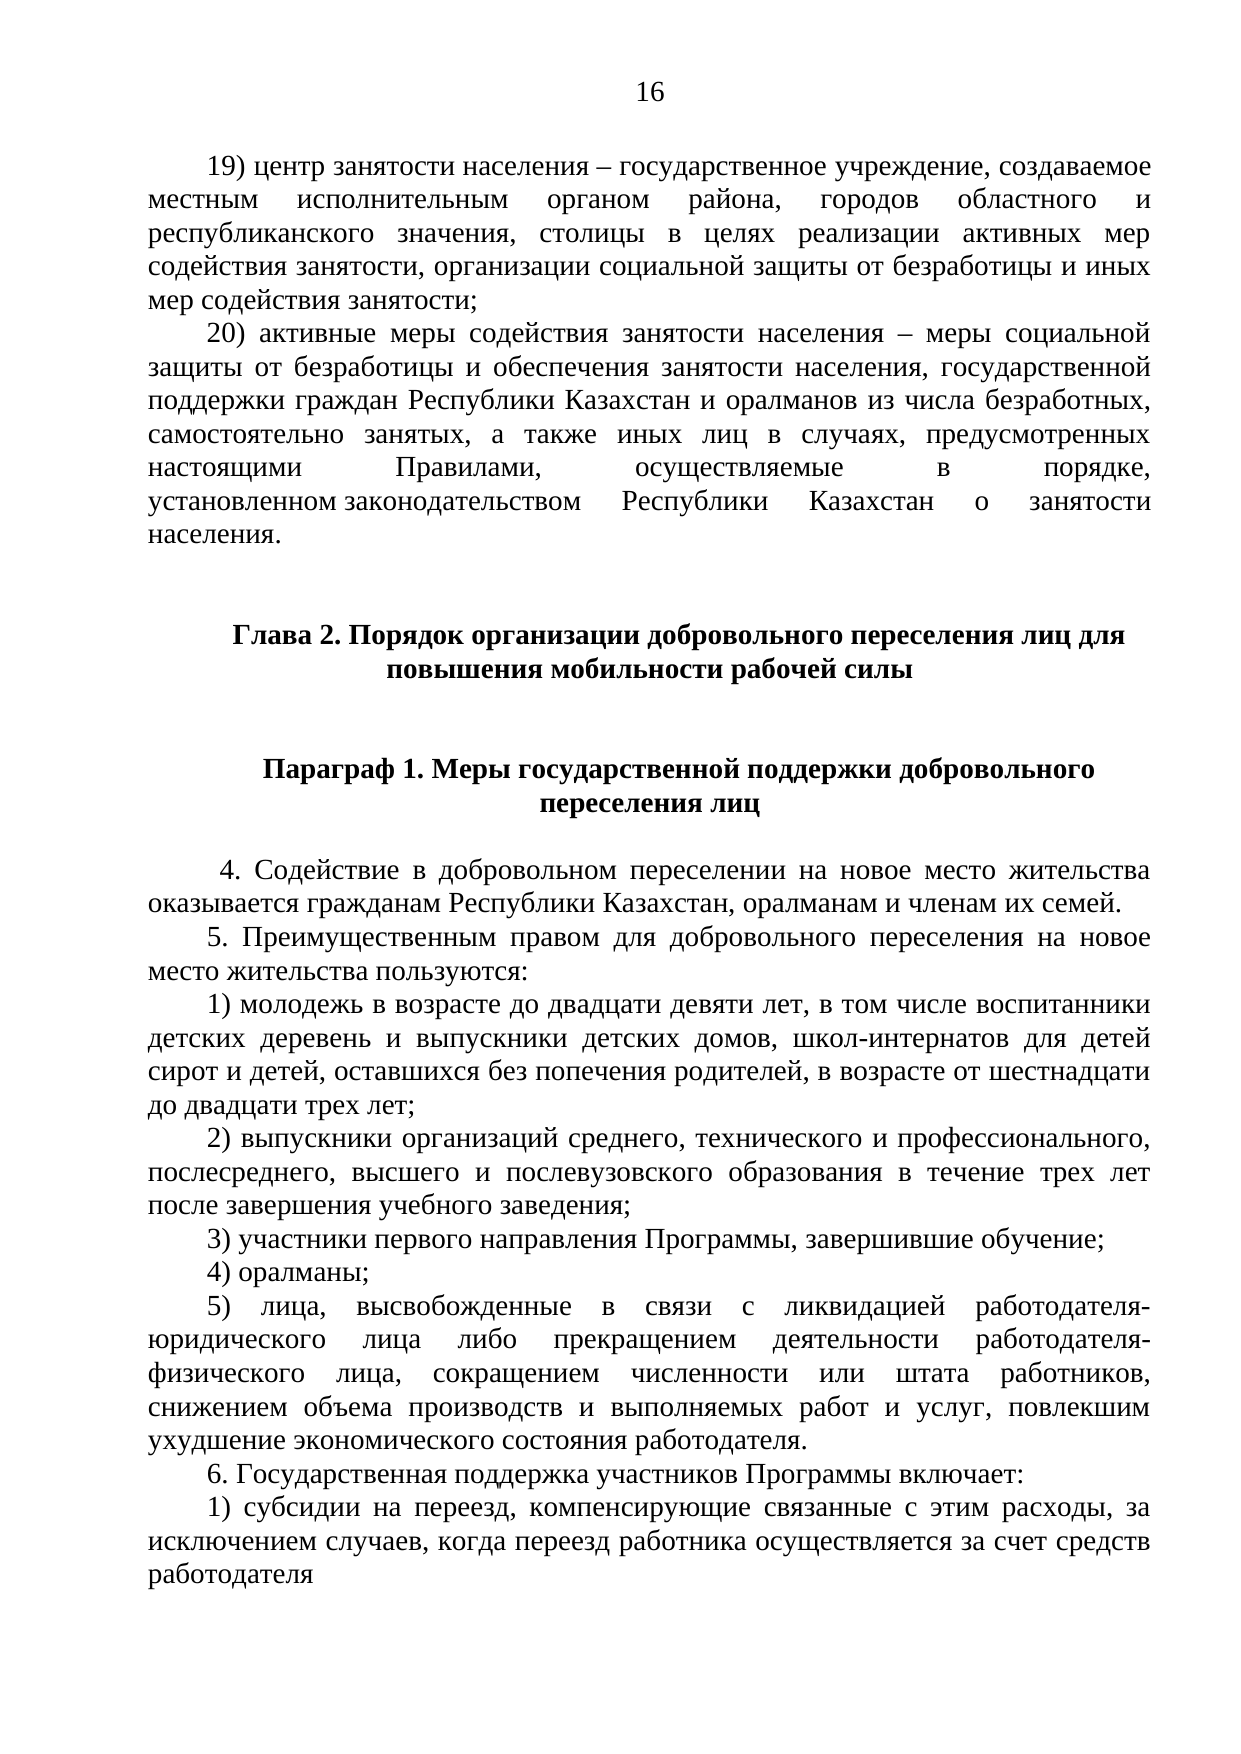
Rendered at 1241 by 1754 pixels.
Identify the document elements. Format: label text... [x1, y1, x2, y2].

text 1) молодежь в возрасте до двадцати девяти лет, в том числе воспитанники детских деревень и выпускники детских домов, школ-интернатов для детей сирот и детей, оставшихся без попечения родителей, в возрасте от шестнадцати до двадцати трех лет; [148, 986, 1152, 1120]
text 19) центр занятости населения – государственное учреждение, создаваемое местным исполнительным органом района, городов областного и республиканского значения, столицы в целях реализации активных мер содействия занятости, организации социальной защиты от безработицы и иных мер содействия занятости; [148, 148, 1152, 315]
text 20) активные меры содействия занятости населения – меры социальной защиты от безработицы и обеспечения занятости населения, государственной поддержки граждан Республики Казахстан и оралманов из числа безработных, самостоятельно занятых, а также иных лиц в случаях, предусмотренных настоящими Правилами, осуществляемые в порядке, установленном законодательством Республики Казахстан о занятости населения. [148, 315, 1152, 550]
text 3) участники первого направления Программы, завершившие обучение; [148, 1221, 1152, 1254]
text 6. Государственная поддержка участников Программы включает: [148, 1456, 1152, 1489]
text 1) субсидии на переезд, компенсирующие связанные с этим расходы, за исключением случаев, когда переезд работника осуществляется за счет средств работодателя [148, 1489, 1152, 1590]
text Параграф 1. Меры государственной поддержки добровольного переселения лиц [148, 751, 1152, 818]
text 4. Содействие в добровольном переселении на новое место жительства оказывается гражданам Республики Казахстан, оралманам и членам их семей. [148, 852, 1152, 919]
text Глава 2. Порядок организации добровольного переселения лиц для повышения мобильности рабочей силы [148, 617, 1152, 684]
text 5. Преимущественным правом для добровольного переселения на новое место жительства пользуются: [148, 919, 1152, 986]
text 5) лица, высвобожденные в связи с ликвидацией работодателя- юридического лица либо прекращением деятельности работодателя- физического лица, сокращением численности или штата работников, снижением объема производств и выполняемых работ и услуг, повлекшим ухудшение экономического состояния работодателя. [148, 1288, 1152, 1456]
text 2) выпускники организаций среднего, технического и профессионального, послесреднего, высшего и послевузовского образования в течение трех лет после завершения учебного заведения; [148, 1120, 1152, 1221]
text 4) оралманы; [148, 1254, 1152, 1288]
